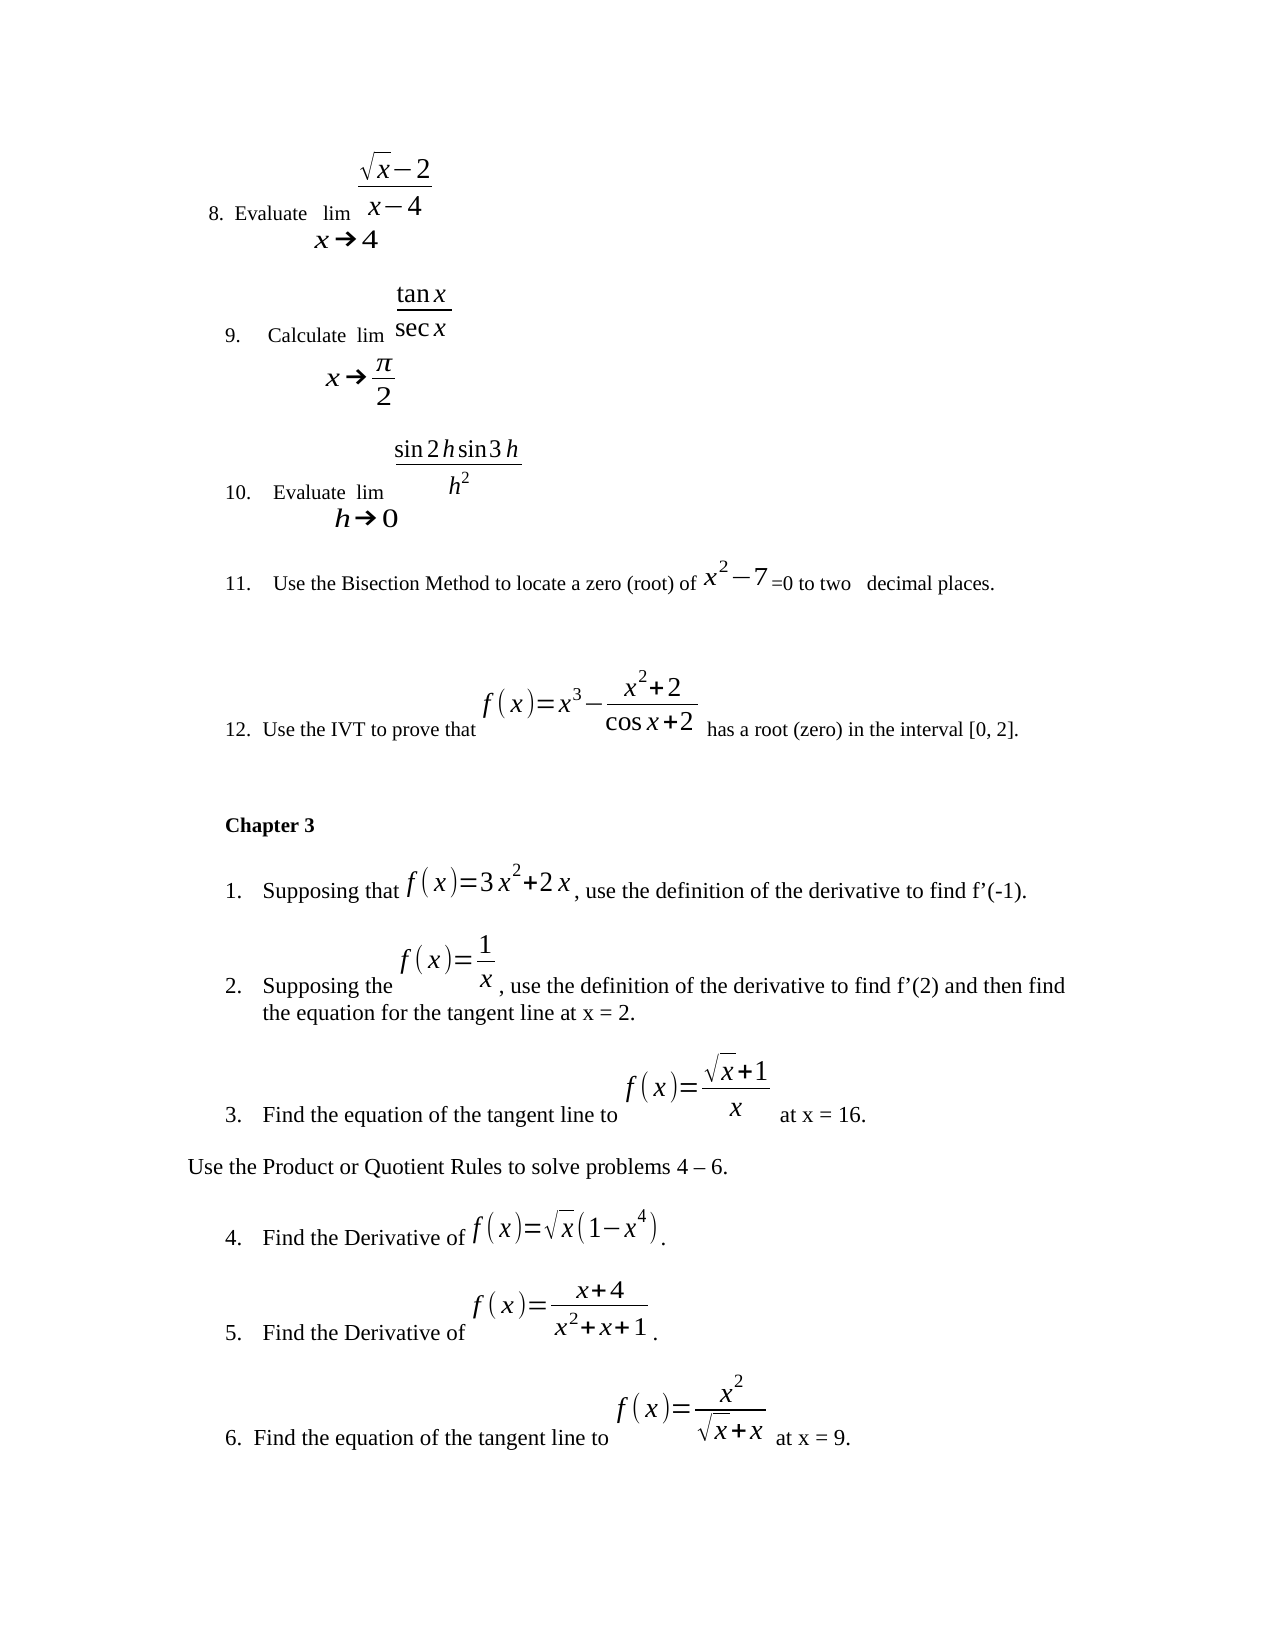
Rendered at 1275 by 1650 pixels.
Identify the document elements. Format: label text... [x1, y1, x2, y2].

list Find the equation of the tangent line to at x = 16. [225, 1052, 1087, 1127]
list Supposing that , use the definition of the derivative to find f’(-1). [225, 861, 1087, 903]
list Evaluate lim [225, 435, 1087, 504]
text 8. Evaluate lim [187, 150, 1087, 225]
list Supposing the , use the definition of the derivative to find f’(2) and then find the equation for the tangent line at x = 2. [225, 930, 1087, 1025]
text 6. Find the equation of the tangent line to at x = 9. [225, 1372, 1087, 1450]
text Chapter 3 [225, 813, 1087, 837]
text Use the Product or Quotient Rules to solve problems 4 – 6. [187, 1153, 1087, 1180]
list Use the IVT to prove that has a root (zero) in the interval [0, 2]. [225, 667, 1087, 741]
list Use the Bisection Method to locate a zero (root) of =0 to two decimal places. [225, 558, 1087, 595]
list Calculate lim [225, 279, 1087, 347]
list Find the Derivative of . [225, 1206, 1087, 1250]
list Find the Derivative of . [225, 1276, 1087, 1346]
